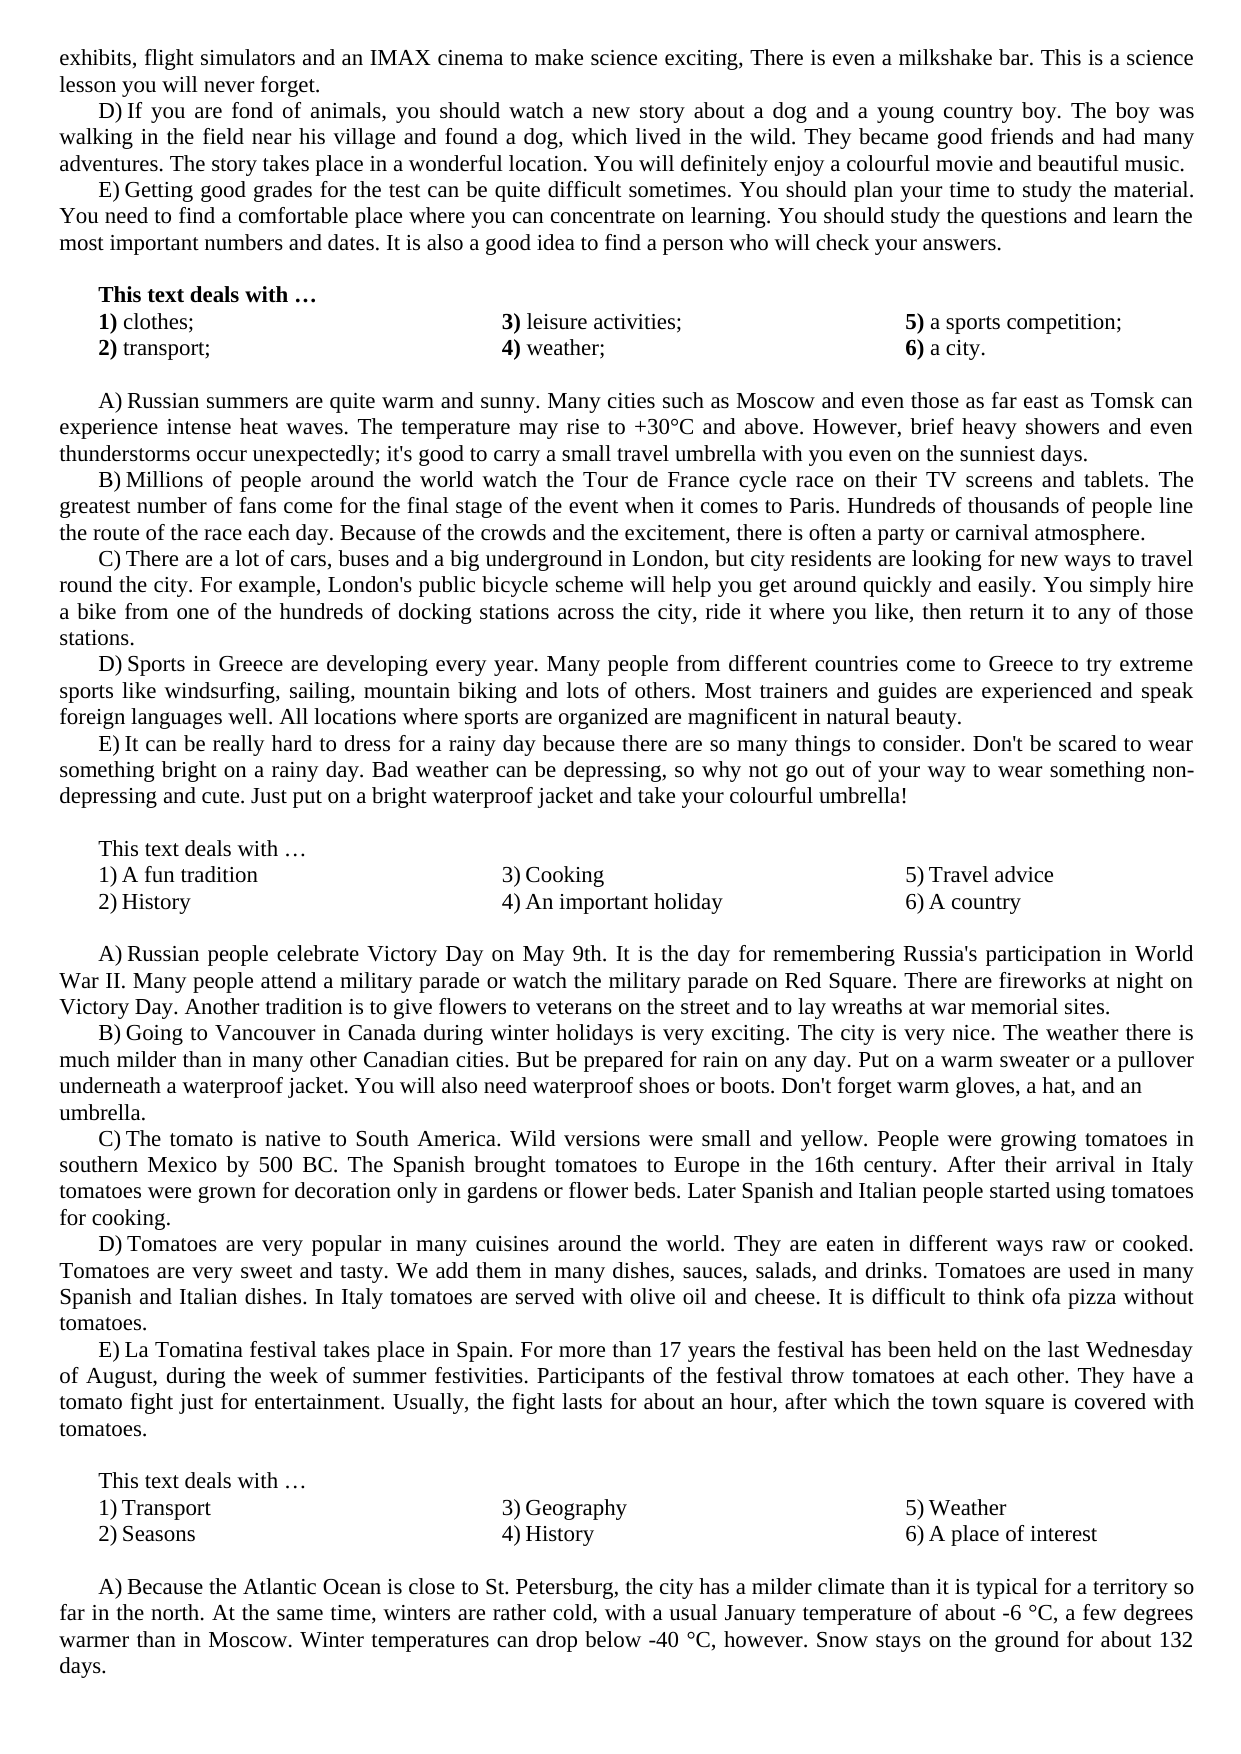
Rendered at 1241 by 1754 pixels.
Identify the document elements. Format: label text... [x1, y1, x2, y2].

text D) If you are fond of animals, you should watch a new story about a dog and a young country boy. The boy was walking in the field near his village and found a dog, which lived in the wild. They became good friends and had many adventures. The story takes place in a wonderful location. You will definitely enjoy a colourful movie and beautiful music. [59, 97, 1196, 176]
text 3) Geography [463, 1494, 792, 1520]
text 1) A fun tradition [59, 861, 389, 888]
text C) There are a lot of cars, buses and a big underground in London, but city residents are looking for new ways to travel round the city. For example, London's public bicycle scheme will help you get around quickly and easily. You simply hire a bike from one of the hundreds of docking stations across the city, ride it where you like, then return it to any of those stations. [59, 545, 1196, 651]
text E) Getting good grades for the test can be quite difficult sometimes. You should plan your time to study the material. You need to find a comfortable place where you can concentrate on learning. You should study the questions and learn the most important numbers and dates. It is also a good idea to find a person who will check your answers. [59, 176, 1196, 255]
text 6) a city. [866, 334, 1196, 361]
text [59, 44, 1196, 97]
text 2) History [59, 888, 389, 914]
text 1) clothes; [59, 308, 389, 334]
text 6) A place of interest [866, 1520, 1196, 1547]
text 1) Transport [59, 1494, 389, 1520]
text B) Going to Vancouver in Canada during winter holidays is very exciting. The city is very nice. The weather there is much milder than in many other Canadian cities. But be prepared for rain on any day. Put on a warm sweater or a pullover underneath a waterproof jacket. You will also need waterproof shoes or boots. Don't forget warm gloves, a hat, and an [59, 1019, 1196, 1098]
text 5) Travel advice [866, 861, 1196, 888]
text A) Because the Atlantic Ocean is close to St. Petersburg, the city has a milder climate than it is typical for a territory so far in the north. At the same time, winters are rather cold, with a usual January temperature of about -6 °C, a few degrees warmer than in Moscow. Winter temperatures can drop below -40 °C, however. Snow stays on the ground for about 132 days. [59, 1573, 1196, 1678]
text This text deals with … [59, 1467, 1196, 1494]
text 5) a sports competition; [866, 308, 1196, 334]
text E) It can be really hard to dress for a rainy day because there are so many things to consider. Don't be scared to wear something bright on a rainy day. Bad weather can be depressing, so why not go out of your way to wear something non-depressing and cute. Just put on a bright waterproof jacket and take your colourful umbrella! [59, 729, 1196, 809]
text This text deals with … [59, 282, 1196, 308]
text 2) Seasons [59, 1520, 389, 1547]
text E) La Tomatina festival takes place in Spain. For more than 17 years the festival has been held on the last Wednesday of August, during the week of summer festivities. Participants of the festival throw tomatoes at each other. They have a tomato fight just for entertainment. Usually, the fight lasts for about an hour, after which the town square is covered with tomatoes. [59, 1336, 1196, 1441]
text 3) leisure activities; [463, 308, 792, 334]
text 4) History [463, 1520, 792, 1547]
text umbrella. [59, 1098, 1196, 1125]
text D) Tomatoes are very popular in many cuisines around the world. They are eaten in different ways raw or cooked. Tomatoes are very sweet and tasty. We add them in many dishes, sauces, salads, and drinks. Tomatoes are used in many Spanish and Italian dishes. In Italy tomatoes are served with olive oil and cheese. It is difficult to think ofa pizza without tomatoes. [59, 1230, 1196, 1336]
text 2) transport; [59, 334, 389, 361]
text 4) weather; [463, 334, 792, 361]
text A) Russian people celebrate Victory Day on May 9th. It is the day for remembering Russia's participation in World War II. Many people attend a military parade or watch the military parade on Red Square. There are fireworks at night on Victory Day. Another tradition is to give flowers to veterans on the street and to lay wreaths at war memorial sites. [59, 940, 1196, 1019]
text 4) An important holiday [463, 888, 792, 914]
text 6) A country [866, 888, 1196, 914]
text D) Sports in Greece are developing every year. Many people from different countries come to Greece to try extreme sports like windsurfing, sailing, mountain biking and lots of others. Most trainers and guides are experienced and speak foreign languages well. All locations where sports are organized are magnificent in natural beauty. [59, 651, 1196, 729]
text C) The tomato is native to South America. Wild versions were small and yellow. People were growing tomatoes in southern Mexico by 500 BC. The Spanish brought tomatoes to Europe in the 16th century. After their arrival in Italy tomatoes were grown for decoration only in gardens or flower beds. Later Spanish and Italian people started using tomatoes for cooking. [59, 1125, 1196, 1230]
text 3) Cooking [463, 861, 792, 888]
text A) Russian summers are quite warm and sunny. Many cities such as Moscow and even those as far east as Tomsk can experience intense heat waves. The temperature may rise to +30°C and above. However, brief heavy showers and even thunderstorms occur unexpectedly; it's good to carry a small travel umbrella with you even on the sunniest days. [59, 387, 1196, 466]
text This text deals with … [59, 835, 1196, 861]
text 5) Weather [866, 1494, 1196, 1520]
text B) Millions of people around the world watch the Tour de France cycle race on their TV screens and tablets. The greatest number of fans come for the final stage of the event when it comes to Paris. Hundreds of thousands of people line the route of the race each day. Because of the crowds and the excitement, there is often a party or carnival atmosphere. [59, 466, 1196, 545]
